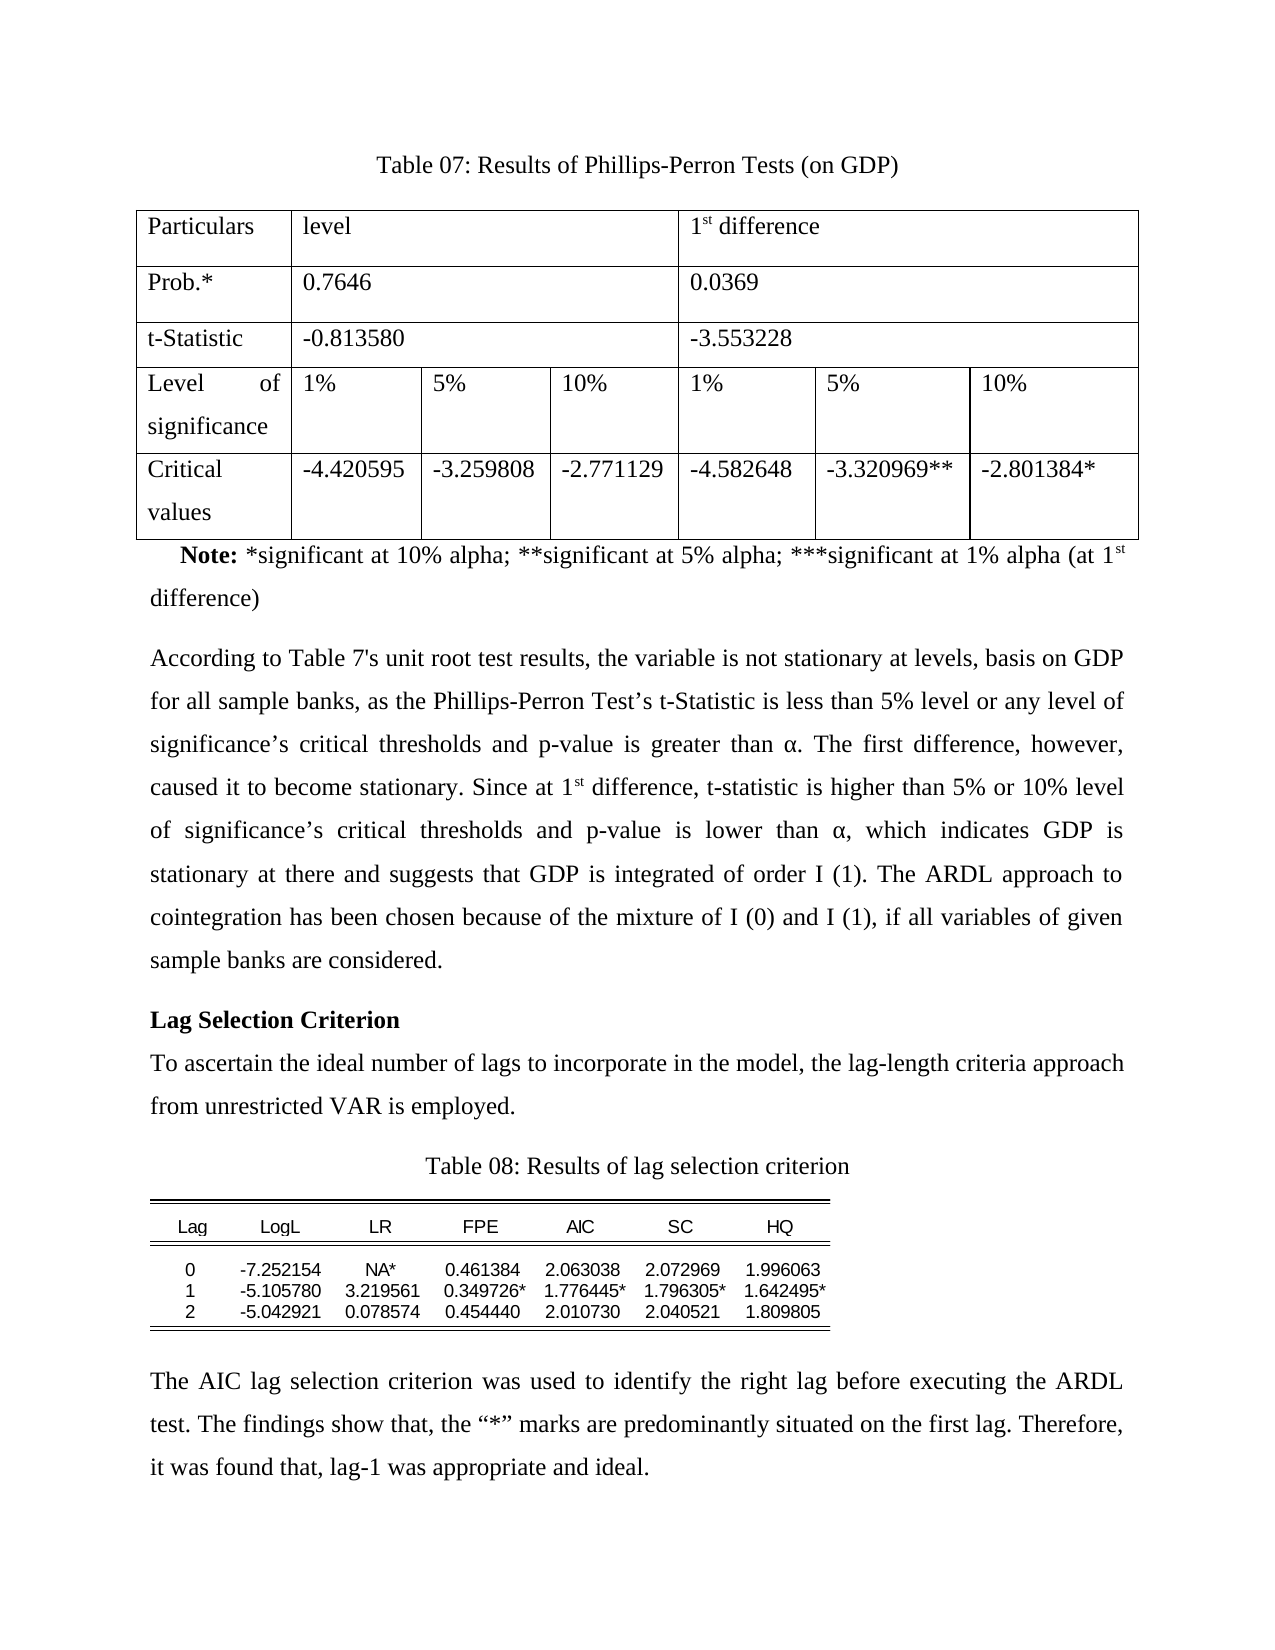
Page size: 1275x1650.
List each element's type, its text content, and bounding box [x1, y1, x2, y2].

text Lag Selection Criterion [150, 1005, 1125, 1033]
text Table 08: Results of lag selection criterion [150, 1151, 1125, 1179]
table_cell 10% [971, 368, 1138, 453]
text Note: *significant at 10% alpha; **significant at 5% alpha; ***significant at 1% alpha (at 1st difference) [150, 540, 1125, 612]
table_cell t-Statistic [137, 323, 291, 367]
table_cell 1% [679, 368, 815, 453]
text According to Table 7's unit root test results, the variable is not stationary at levels, basis on GDP for all sample banks, as the Phillips-Perron Test’s t-Statistic is less than 5% level or any level of significance’s critical thresholds and p-value is greater than α. The first difference, however, caused it to become stationary. Since at 1st difference, t-statistic is higher than 5% or 10% level of significance’s critical thresholds and p-value is lower than α, which indicates GDP is stationary at there and suggests that GDP is integrated of order I (1). The ARDL approach to cointegration has been chosen because of the mixture of I (0) and I (1), if all variables of given sample banks are considered. [150, 643, 1125, 974]
table_cell Prob.* [137, 267, 291, 322]
table_cell 5% [422, 368, 550, 453]
table_cell 0.0369 [679, 267, 1138, 322]
table_cell -3.259808 [422, 454, 550, 539]
text To ascertain the ideal number of lags to incorporate in the model, the lag-length criteria approach from unrestricted VAR is employed. [150, 1048, 1125, 1120]
table_cell 5% [816, 368, 969, 453]
table_cell Critical values [137, 454, 291, 539]
table_cell -2.771129 [551, 454, 678, 539]
table_cell 10% [551, 368, 678, 453]
table_header level [292, 211, 678, 266]
table_cell 1% [292, 368, 421, 453]
text Table 07: Results of Phillips-Perron Tests (on GDP) [150, 150, 1125, 179]
table_cell Level of significance [137, 368, 291, 453]
table_cell -4.420595 [292, 454, 421, 539]
table_cell -0.813580 [292, 323, 678, 367]
table_header Particulars [137, 211, 291, 266]
table_cell -3.320969** [816, 454, 969, 539]
table_cell -3.553228 [679, 323, 1138, 367]
table_cell -2.801384* [971, 454, 1138, 539]
table_cell -4.582648 [679, 454, 815, 539]
table_header 1st difference [679, 211, 1138, 266]
table_cell 0.7646 [292, 267, 678, 322]
text The AIC lag selection criterion was used to identify the right lag before executing the ARDL test. The findings show that, the “*” marks are predominantly situated on the first lag. Therefore, it was found that, lag-1 was appropriate and ideal. [150, 1366, 1125, 1481]
